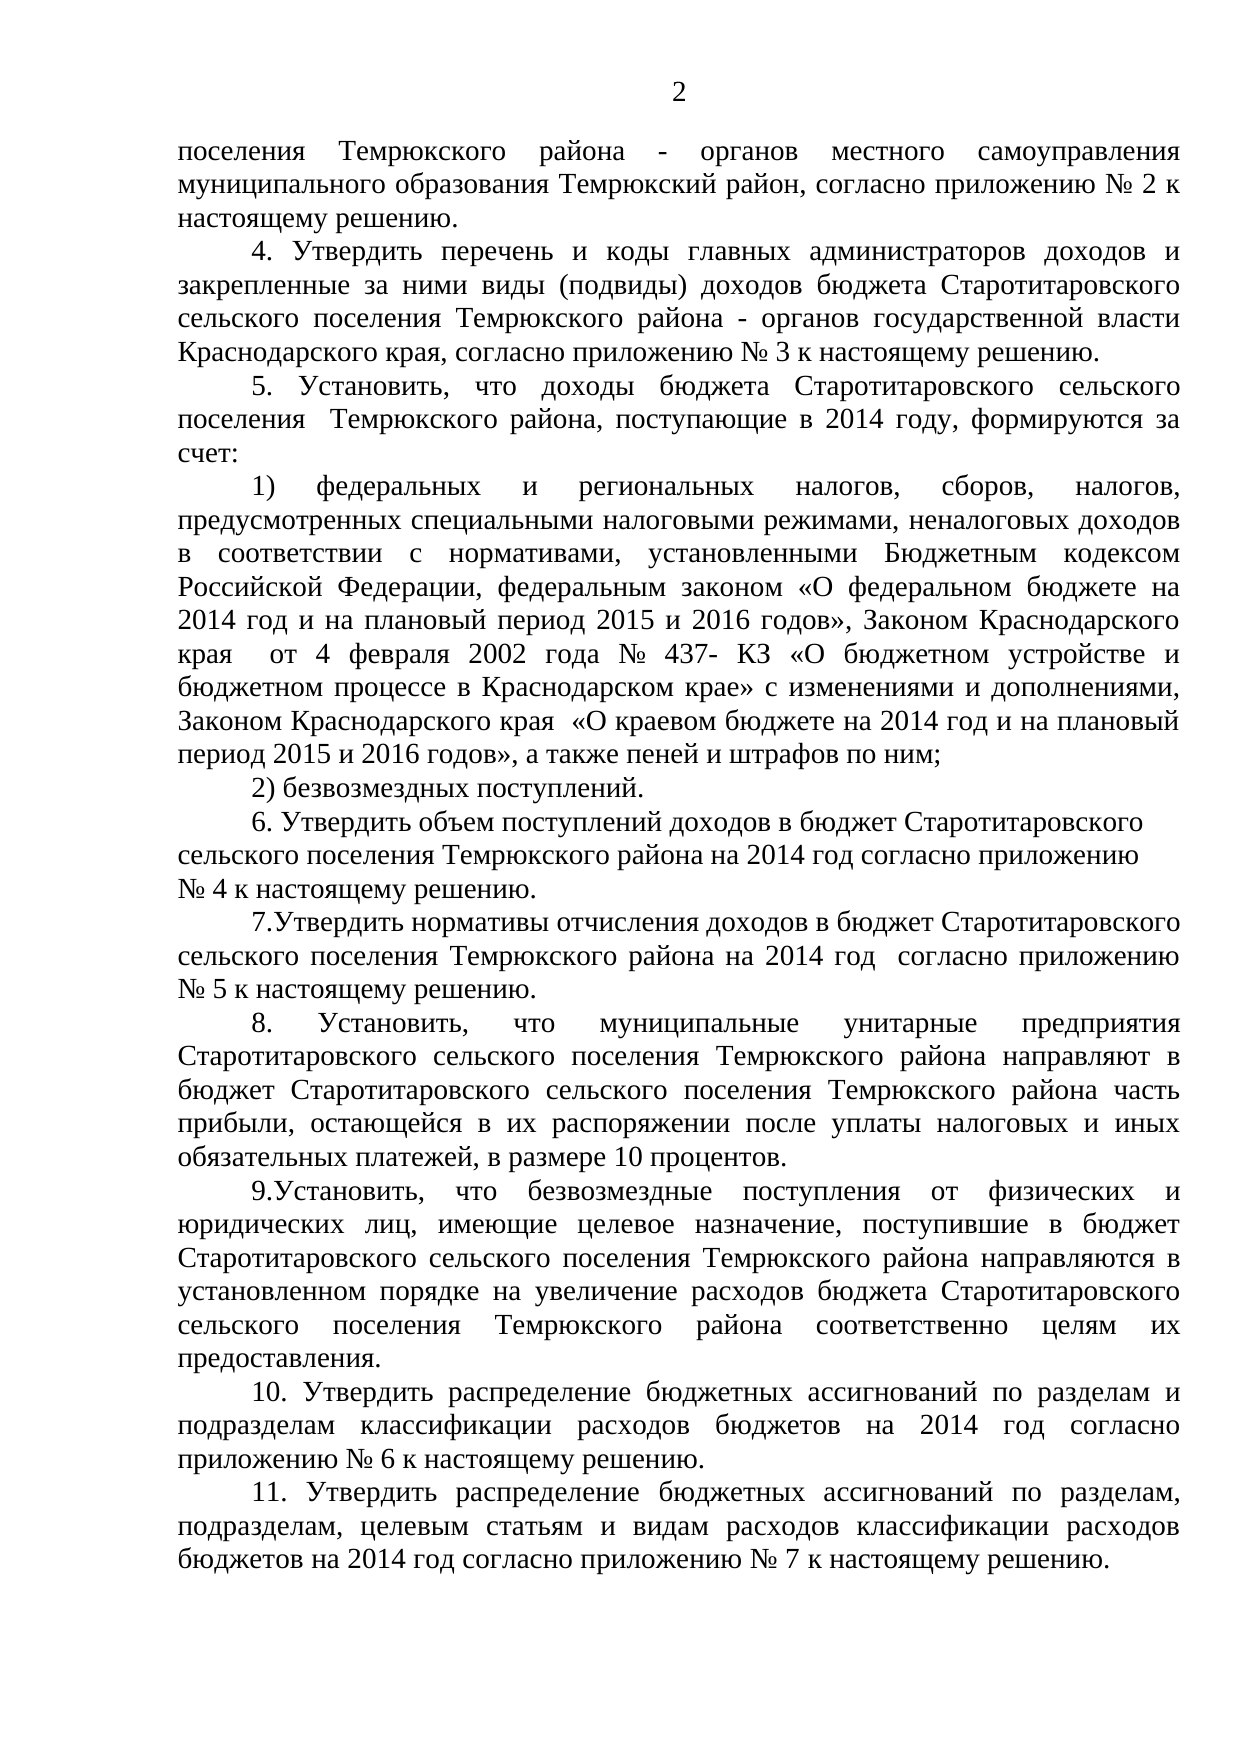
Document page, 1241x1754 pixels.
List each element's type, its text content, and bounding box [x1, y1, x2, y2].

text 2) безвозмездных поступлений. [177, 770, 1181, 804]
text 1) федеральных и региональных налогов, сборов, налогов, предусмотренных специальными налоговыми режимами, неналоговых доходов в соответствии с нормативами, установленными Бюджетным кодексом Российской Федерации, федеральным законом «О федеральном бюджете на 2014 год и на плановый период 2015 и 2016 годов», Законом Краснодарского края от 4 февраля 2002 года № 437- КЗ «О бюджетном устройстве и бюджетном процессе в Краснодарском крае» с изменениями и дополнениями, Законом Краснодарского края «О краевом бюджете на 2014 год и на плановый период 2015 и 2016 годов», а также пеней и штрафов по ним; [177, 468, 1181, 770]
text 10. Утвердить распределение бюджетных ассигнований по разделам и подразделам классификации расходов бюджетов на 2014 год согласно приложению № 6 к настоящему решению. [177, 1374, 1181, 1474]
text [177, 133, 1181, 233]
text 5. Установить, что доходы бюджета Старотитаровского сельского поселения Темрюкского района, поступающие в 2014 году, формируются за счет: [177, 368, 1181, 468]
text 9.Установить, что безвозмездные поступления от физических и юридических лиц, имеющие целевое назначение, поступившие в бюджет Старотитаровского сельского поселения Темрюкского района направляются в установленном порядке на увеличение расходов бюджета Старотитаровского сельского поселения Темрюкского района соответственно целям их предоставления. [177, 1173, 1181, 1374]
text 7.Утвердить нормативы отчисления доходов в бюджет Старотитаровского сельского поселения Темрюкского района на 2014 год согласно приложению № 5 к настоящему решению. [177, 904, 1181, 1005]
text № 4 к настоящему решению. [177, 871, 1181, 904]
text 4. Утвердить перечень и коды главных администраторов доходов и закрепленные за ними виды (подвиды) доходов бюджета Старотитаровского сельского поселения Темрюкского района - органов государственной власти Краснодарского края, согласно приложению № 3 к настоящему решению. [177, 233, 1181, 368]
text 6. Утвердить объем поступлений доходов в бюджет Старотитаровского сельского поселения Темрюкского района на 2014 год согласно приложению [177, 804, 1181, 871]
text 11. Утвердить распределение бюджетных ассигнований по разделам, подразделам, целевым статьям и видам расходов классификации расходов бюджетов на 2014 год согласно приложению № 7 к настоящему решению. [177, 1474, 1181, 1575]
text 8. Установить, что муниципальные унитарные предприятия Старотитаровского сельского поселения Темрюкского района направляют в бюджет Старотитаровского сельского поселения Темрюкского района часть прибыли, остающейся в их распоряжении после уплаты налоговых и иных обязательных платежей, в размере 10 процентов. [177, 1005, 1181, 1173]
